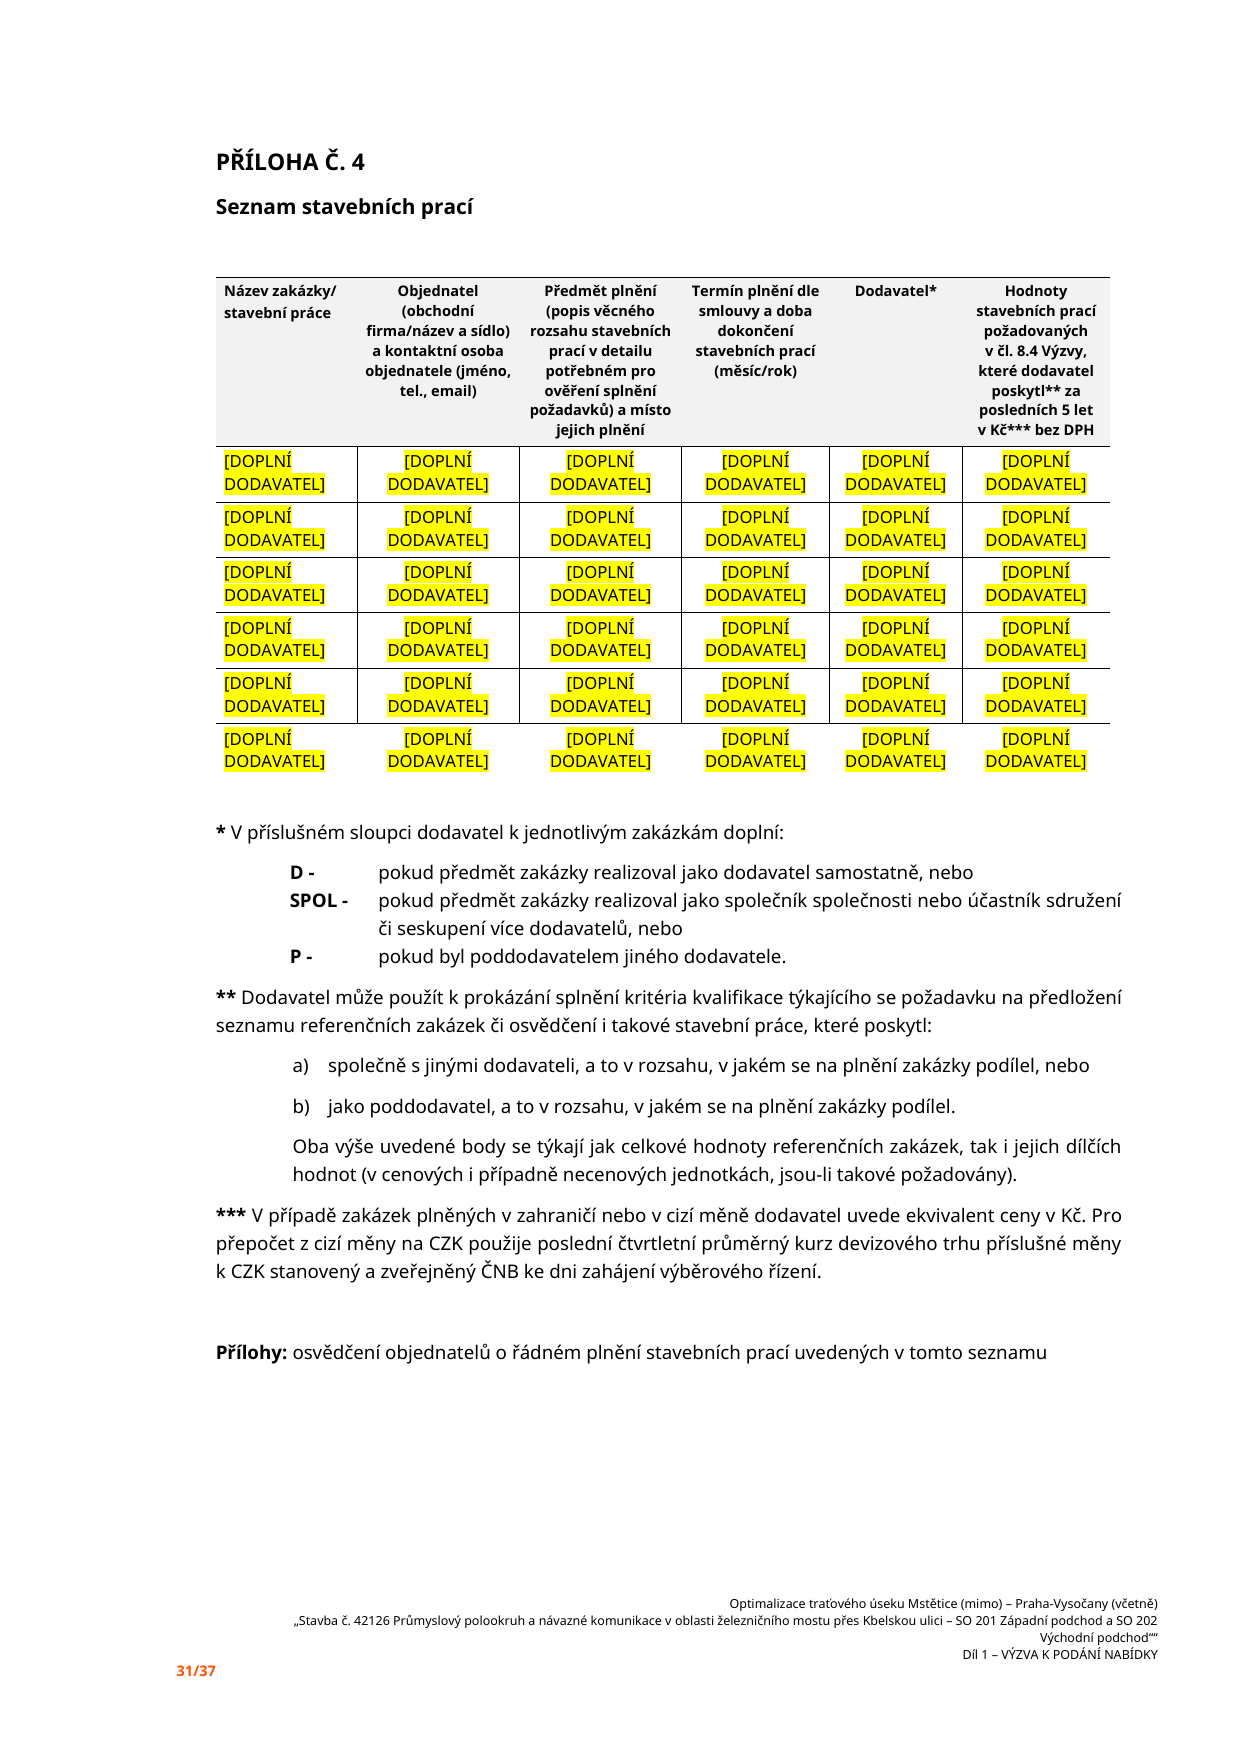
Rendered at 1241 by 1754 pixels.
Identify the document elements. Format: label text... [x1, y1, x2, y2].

text *** V případě zakázek plněných v zahraničí nebo v cizí měně dodavatel uvede ekvivalent ceny v Kč. Pro přepočet z cizí měny na CZK použije poslední čtvrtletní průměrný kurz devizového trhu příslušné měny k CZK stanovený a zveřejněný ČNB ke dni zahájení výběrového řízení. [216, 1202, 1122, 1284]
table_header Termín plnění dle smlouvy a doba dokončení stavebních prací (měsíc/rok) [682, 278, 829, 446]
table_cell [DOPLNÍ DODAVATEL] [830, 447, 962, 501]
table_cell [DOPLNÍ DODAVATEL] [520, 447, 681, 501]
table_cell [DOPLNÍ DODAVATEL] [358, 669, 519, 723]
table_cell [DOPLNÍ DODAVATEL] [829, 724, 962, 778]
table_cell [DOPLNÍ DODAVATEL] [358, 613, 519, 668]
table_cell [DOPLNÍ DODAVATEL] [682, 503, 829, 557]
table_cell [DOPLNÍ DODAVATEL] [830, 669, 962, 723]
text Příloha č. 4 [216, 146, 1122, 177]
table_cell [DOPLNÍ DODAVATEL] [520, 558, 681, 612]
text Přílohy: osvědčení objednatelů o řádném plnění stavebních prací uvedených v tomto seznamu [216, 1339, 1122, 1365]
table_header Hodnoty stavebních prací požadovaných v čl. 8.4 Výzvy, které dodavatel poskytl** za posledních 5 let v Kč*** bez DPH [962, 278, 1110, 446]
table_header Objednatel (obchodní firma/název a sídlo) a kontaktní osoba objednatele (jméno, tel., email) [357, 278, 519, 446]
list Oba výše uvedené body se týkají jak celkové hodnoty referenčních zakázek, tak i jejich dílčích hodnot (v cenových i případně necenových jednotkách, jsou-li takové požadovány). [292, 1134, 1122, 1187]
table_cell [DOPLNÍ DODAVATEL] [963, 669, 1110, 723]
table_header Předmět plnění (popis věcného rozsahu stavebních prací v detailu potřebném pro ověření splnění požadavků) a místo jejich plnění [519, 278, 682, 446]
table_cell [DOPLNÍ DODAVATEL] [830, 613, 962, 668]
table_cell [DOPLNÍ DODAVATEL] [216, 669, 357, 723]
table_header Dodavatel* [829, 278, 962, 446]
table_cell [DOPLNÍ DODAVATEL] [358, 503, 519, 557]
table_cell [DOPLNÍ DODAVATEL] [357, 724, 519, 778]
table_cell [DOPLNÍ DODAVATEL] [963, 613, 1110, 668]
table_cell [DOPLNÍ DODAVATEL] [682, 447, 829, 501]
text Seznam stavebních prací [216, 192, 1122, 221]
table_cell [DOPLNÍ DODAVATEL] [963, 503, 1110, 557]
table_cell [DOPLNÍ DODAVATEL] [358, 447, 519, 501]
table_cell [DOPLNÍ DODAVATEL] [520, 613, 681, 668]
table_cell [DOPLNÍ DODAVATEL] [520, 669, 681, 723]
text * V příslušném sloupci dodavatel k jednotlivým zakázkám doplní: [216, 819, 1122, 844]
table_cell [DOPLNÍ DODAVATEL] [830, 558, 962, 612]
text ** Dodavatel může použít k prokázání splnění kritéria kvalifikace týkajícího se požadavku na předložení seznamu referenčních zakázek či osvědčení i takové stavební práce, které poskytl: [216, 984, 1122, 1038]
table_cell [DOPLNÍ DODAVATEL] [682, 558, 829, 612]
text jako poddodavatel, a to v rozsahu, v jakém se na plnění zakázky podílel. [292, 1093, 1122, 1119]
table_cell [DOPLNÍ DODAVATEL] [682, 724, 829, 778]
table_cell [DOPLNÍ DODAVATEL] [216, 447, 357, 501]
table_cell [DOPLNÍ DODAVATEL] [962, 724, 1110, 778]
text D - pokud předmět zakázky realizoval jako dodavatel samostatně, nebo [289, 859, 1122, 885]
table_cell [DOPLNÍ DODAVATEL] [216, 613, 357, 668]
table_cell [DOPLNÍ DODAVATEL] [216, 503, 357, 557]
table_cell [DOPLNÍ DODAVATEL] [830, 503, 962, 557]
table_cell [DOPLNÍ DODAVATEL] [963, 447, 1110, 501]
list společně s jinými dodavateli, a to v rozsahu, v jakém se na plnění zakázky podílel, nebo [292, 1053, 1122, 1078]
text P - pokud byl poddodavatelem jiného dodavatele. [289, 943, 1122, 969]
table_header Název zakázky/ stavební práce [216, 278, 357, 446]
table_cell [DOPLNÍ DODAVATEL] [520, 503, 681, 557]
table_cell [DOPLNÍ DODAVATEL] [216, 724, 357, 778]
table_cell [DOPLNÍ DODAVATEL] [682, 613, 829, 668]
text SPOL - pokud předmět zakázky realizoval jako společník společnosti nebo účastník sdružení či seskupení více dodavatelů, nebo [289, 887, 1122, 941]
table_cell [DOPLNÍ DODAVATEL] [682, 669, 829, 723]
table_cell [DOPLNÍ DODAVATEL] [519, 724, 682, 778]
table_cell [DOPLNÍ DODAVATEL] [963, 558, 1110, 612]
table_cell [DOPLNÍ DODAVATEL] [216, 558, 357, 612]
table_cell [DOPLNÍ DODAVATEL] [358, 558, 519, 612]
